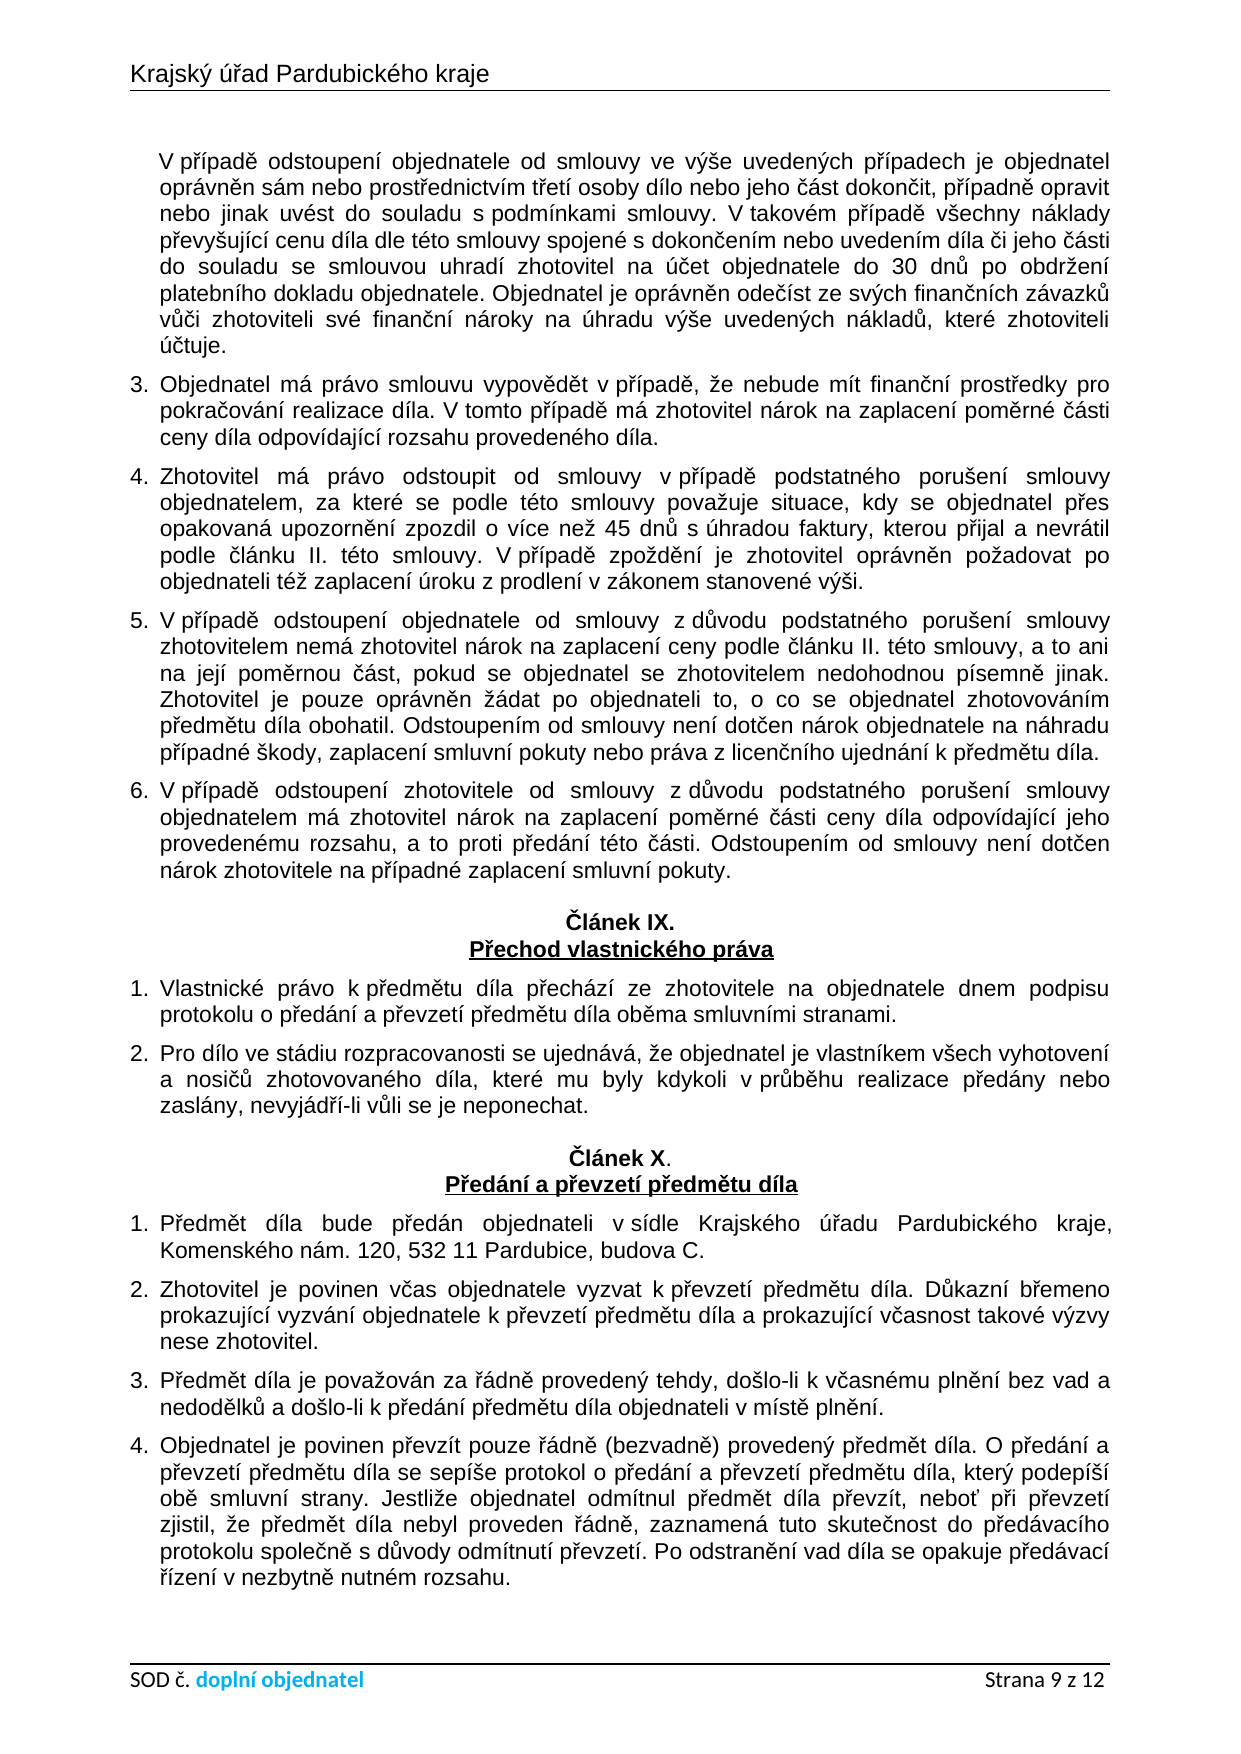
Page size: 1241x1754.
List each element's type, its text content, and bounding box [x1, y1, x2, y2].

list V případě odstoupení objednatele od smlouvy z důvodu podstatného porušení smlouvy zhotovitelem nemá zhotovitel nárok na zaplacení ceny podle článku II. této smlouvy, a to ani na její poměrnou část, pokud se objednatel se zhotovitelem nedohodnou písemně jinak. Zhotovitel je pouze oprávněn žádat po objednateli to, o co se objednatel zhotovováním předmětu díla obohatil. Odstoupením od smlouvy není dotčen nárok objednatele na náhradu případné škody, zaplacení smluvní pokuty nebo práva z licenčního ujednání k předmětu díla. [130, 607, 1110, 765]
list Zhotovitel je povinen včas objednatele vyzvat k převzetí předmětu díla. Důkazní břemeno prokazující vyzvání objednatele k převzetí předmětu díla a prokazující včasnost takové výzvy nese zhotovitel. [130, 1276, 1110, 1354]
list Objednatel je povinen převzít pouze řádně (bezvadně) provedený předmět díla. O předání a převzetí předmětu díla se sepíše protokol o předání a převzetí předmětu díla, který podepíší obě smluvní strany. Jestliže objednatel odmítnul předmět díla převzít, neboť při převzetí zjistil, že předmět díla nebyl proveden řádně, zaznamená tuto skutečnost do předávacího protokolu společně s důvody odmítnutí převzetí. Po odstranění vad díla se opakuje předávací řízení v nezbytně nutném rozsahu. [130, 1432, 1110, 1590]
list Zhotovitel má právo odstoupit od smlouvy v případě podstatného porušení smlouvy objednatelem, za které se podle této smlouvy považuje situace, kdy se objednatel přes opakovaná upozornění zpozdil o více než 45 dnů s úhradou faktury, kterou přijal a nevrátil podle článku II. této smlouvy. V případě zpoždění je zhotovitel oprávněn požadovat po objednateli též zaplacení úroku z prodlení v zákonem stanovené výši. [130, 463, 1110, 594]
text Článek IX. [130, 909, 1110, 936]
list Předmět díla bude předán objednateli v sídle Krajského úřadu Pardubického kraje, Komenského nám. 120, 532 11 Pardubice, budova C. [130, 1210, 1113, 1263]
subtitle Přechod vlastnického práva [130, 936, 1113, 962]
list Předmět díla je považován za řádně provedený tehdy, došlo-li k včasnému plnění bez vad a nedodělků a došlo-li k předání předmětu díla objednateli v místě plnění. [130, 1367, 1110, 1420]
text V případě odstoupení objednatele od smlouvy ve výše uvedených případech je objednatel oprávněn sám nebo prostřednictvím třetí osoby dílo nebo jeho část dokončit, případně opravit nebo jinak uvést do souladu s podmínkami smlouvy. V takovém případě všechny náklady převyšující cenu díla dle této smlouvy spojené s dokončením nebo uvedením díla či jeho části do souladu se smlouvou uhradí zhotovitel na účet objednatele do 30 dnů po obdržení platebního dokladu objednatele. Objednatel je oprávněn odečíst ze svých finančních závazků vůči zhotoviteli své finanční nároky na úhradu výše uvedených nákladů, které zhotoviteli účtuje. [158, 148, 1110, 358]
list Předání a převzetí předmětu díla [130, 1171, 1113, 1198]
list Článek X. [130, 1145, 1110, 1171]
list Objednatel má právo smlouvu vypovědět v případě, že nebude mít finanční prostředky pro pokračování realizace díla. V tomto případě má zhotovitel nárok na zaplacení poměrné části ceny díla odpovídající rozsahu provedeného díla. [130, 371, 1110, 450]
list V případě odstoupení zhotovitele od smlouvy z důvodu podstatného porušení smlouvy objednatelem má zhotovitel nárok na zaplacení poměrné části ceny díla odpovídající jeho provedenému rozsahu, a to proti předání této části. Odstoupením od smlouvy není dotčen nárok zhotovitele na případné zaplacení smluvní pokuty. [130, 777, 1110, 883]
list Pro dílo ve stádiu rozpracovanosti se ujednává, že objednatel je vlastníkem všech vyhotovení a nosičů zhotovovaného díla, které mu byly kdykoli v průběhu realizace předány nebo zaslány, nevyjádří-li vůli se je neponechat. [130, 1040, 1110, 1119]
list Vlastnické právo k předmětu díla přechází ze zhotovitele na objednatele dnem podpisu protokolu o předání a převzetí předmětu díla oběma smluvními stranami. [130, 974, 1110, 1027]
